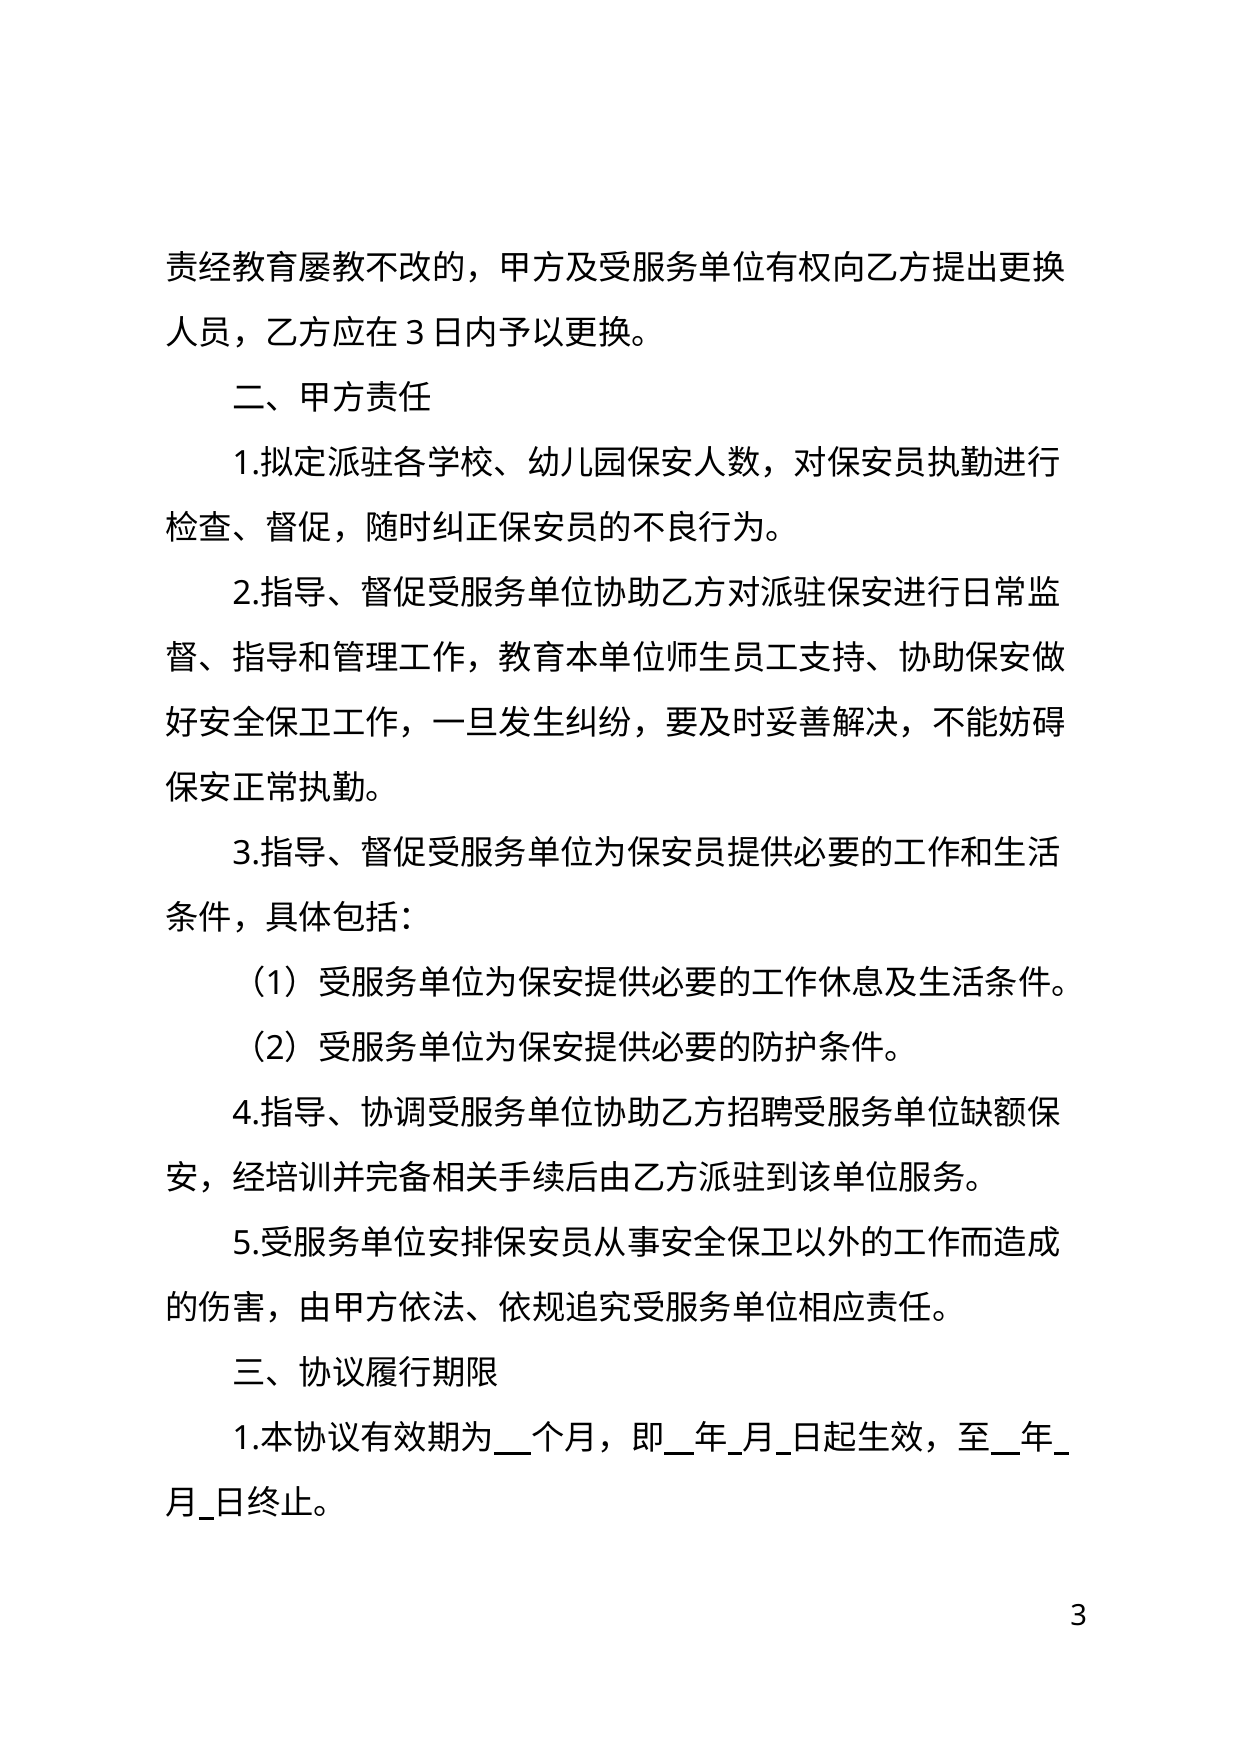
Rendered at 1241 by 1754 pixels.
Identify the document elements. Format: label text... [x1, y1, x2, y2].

text 2.指导、督促受服务单位协助乙方对派驻保安进行日常监督、指导和管理工作，教育本单位师生员工支持、协助保安做好安全保卫工作，一旦发生纠纷，要及时妥善解决，不能妨碍保安正常执勤。 [165, 558, 1087, 818]
text 三、协议履行期限 [165, 1338, 1087, 1403]
text 1.本协议有效期为 个月，即 年 月 日起生效，至 年 月 日终止。 [165, 1403, 1087, 1533]
text 二、甲方责任 [165, 363, 1087, 428]
text 4.指导、协调受服务单位协助乙方招聘受服务单位缺额保安，经培训并完备相关手续后由乙方派驻到该单位服务。 [165, 1078, 1087, 1208]
text 3.指导、督促受服务单位为保安员提供必要的工作和生活条件，具体包括： [165, 818, 1087, 948]
text 1.拟定派驻各学校、幼儿园保安人数，对保安员执勤进行检查、督促，随时纠正保安员的不良行为。 [165, 428, 1087, 558]
text （2）受服务单位为保安提供必要的防护条件。 [165, 1013, 1087, 1078]
text （1）受服务单位为保安提供必要的工作休息及生活条件。 [165, 948, 1087, 1013]
text 5.受服务单位安排保安员从事安全保卫以外的工作而造成的伤害，由甲方依法、依规追究受服务单位相应责任。 [165, 1208, 1087, 1338]
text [165, 233, 1087, 363]
